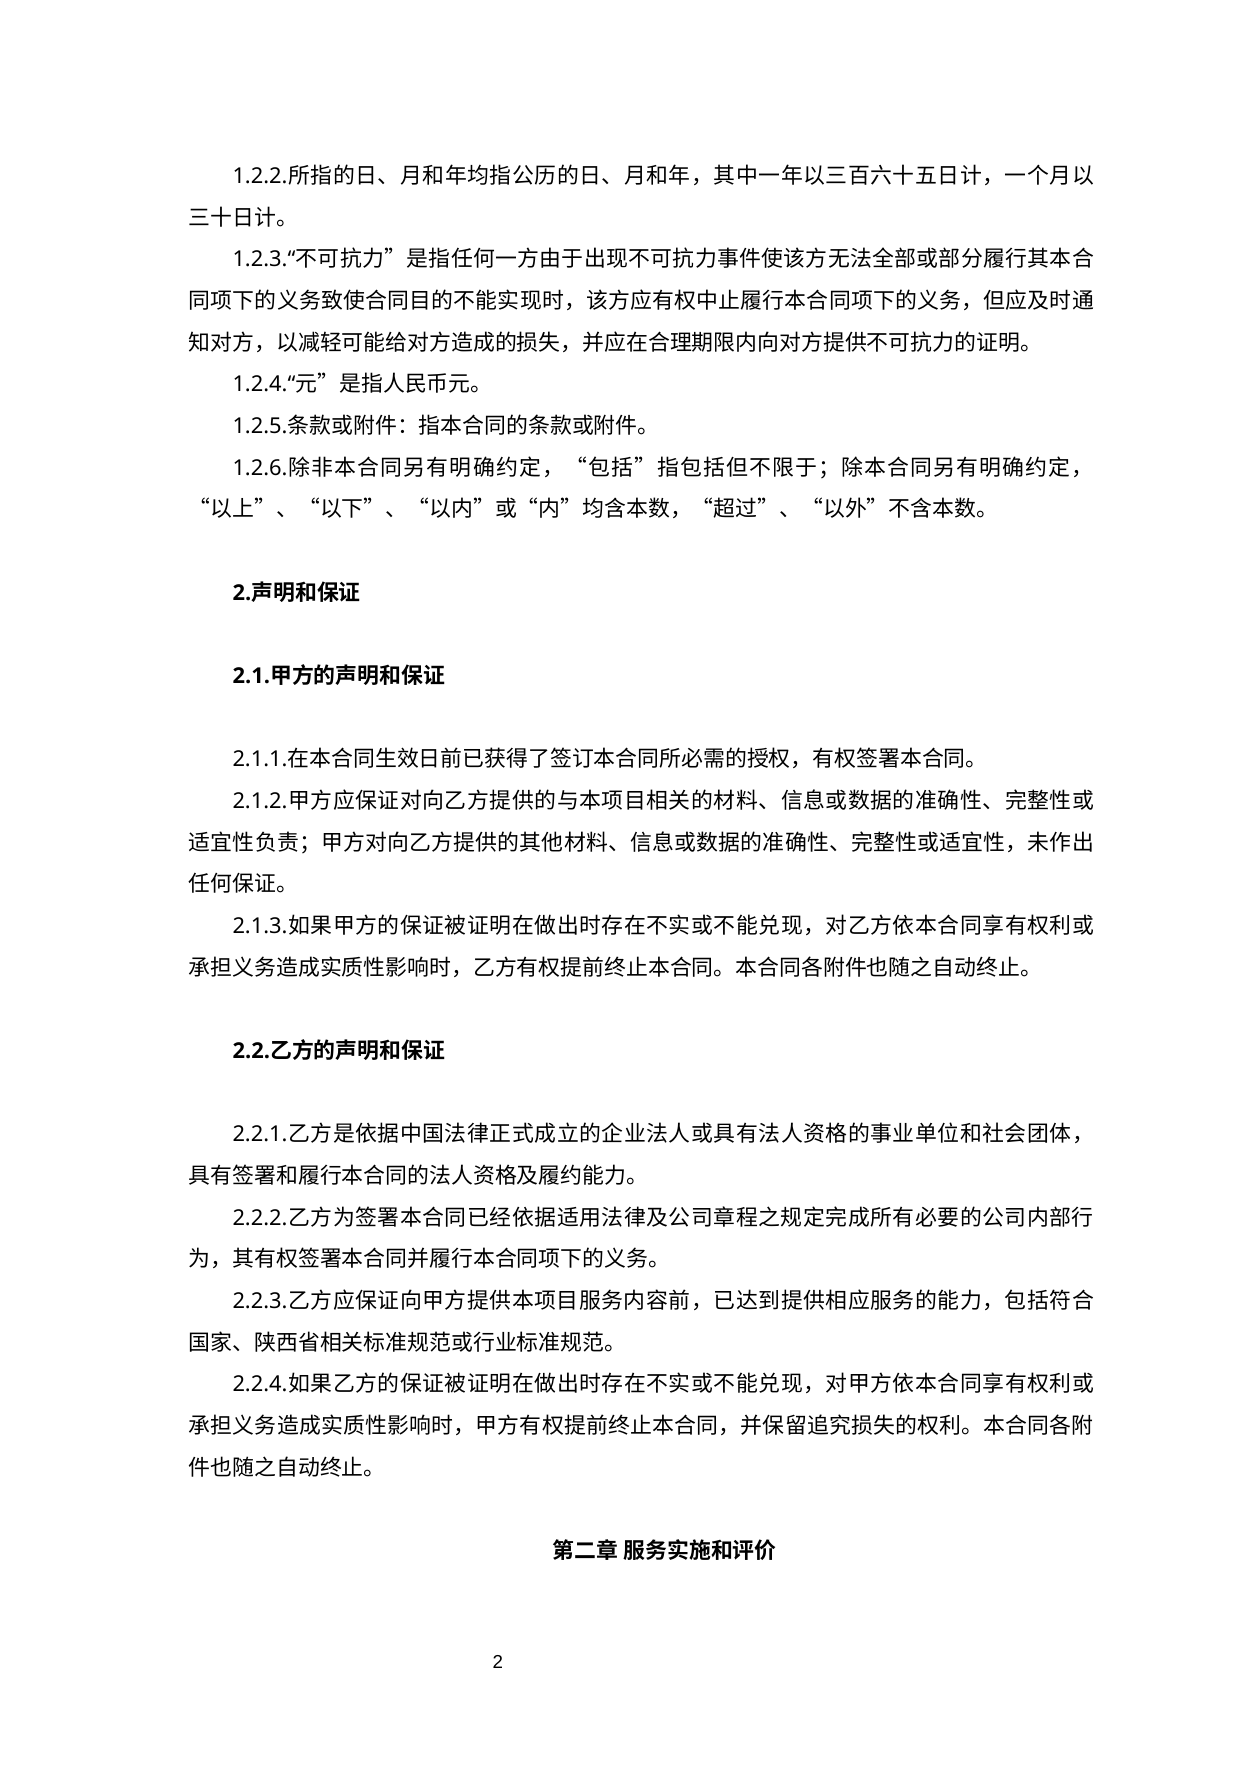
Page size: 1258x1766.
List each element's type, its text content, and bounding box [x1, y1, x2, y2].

text 1.2.4.“元”是指人民币元。 [188, 358, 1096, 400]
text 2.1.1.在本合同生效日前已获得了签订本合同所必需的授权，有权签署本合同。 [188, 733, 1096, 775]
text 2.2.4.如果乙方的保证被证明在做出时存在不实或不能兑现，对甲方依本合同享有权利或承担义务造成实质性影响时，甲方有权提前终止本合同，并保留追究损失的权利。本合同各附件也随之自动终止。 [188, 1358, 1096, 1483]
text 1.2.5.条款或附件：指本合同的条款或附件。 [188, 400, 1096, 442]
text 2.2.3.乙方应保证向甲方提供本项目服务内容前，已达到提供相应服务的能力，包括符合国家、陕西省相关标准规范或行业标准规范。 [188, 1275, 1096, 1358]
text 2.1.甲方的声明和保证 [188, 650, 1096, 692]
text 2.2.1.乙方是依据中国法律正式成立的企业法人或具有法人资格的事业单位和社会团体，具有签署和履行本合同的法人资格及履约能力。 [188, 1108, 1096, 1192]
text 2.声明和保证 [188, 567, 1096, 608]
text 1.2.6.除非本合同另有明确约定，“包括”指包括但不限于；除本合同另有明确约定，“以上”、“以下”、“以内”或“内”均含本数，“超过”、“以外”不含本数。 [188, 442, 1096, 525]
text 2.2.乙方的声明和保证 [188, 1025, 1096, 1067]
text 1.2.2.所指的日、月和年均指公历的日、月和年，其中一年以三百六十五日计，一个月以三十日计。 [188, 150, 1096, 233]
text 2.2.2.乙方为签署本合同已经依据适用法律及公司章程之规定完成所有必要的公司内部行为，其有权签署本合同并履行本合同项下的义务。 [188, 1192, 1096, 1275]
text 2.1.2.甲方应保证对向乙方提供的与本项目相关的材料、信息或数据的准确性、完整性或适宜性负责；甲方对向乙方提供的其他材料、信息或数据的准确性、完整性或适宜性，未作出任何保证。 [188, 775, 1096, 900]
text 2.1.3.如果甲方的保证被证明在做出时存在不实或不能兑现，对乙方依本合同享有权利或承担义务造成实质性影响时，乙方有权提前终止本合同。本合同各附件也随之自动终止。 [188, 900, 1096, 983]
text 1.2.3.“不可抗力”是指任何一方由于出现不可抗力事件使该方无法全部或部分履行其本合同项下的义务致使合同目的不能实现时，该方应有权中止履行本合同项下的义务，但应及时通知对方，以减轻可能给对方造成的损失，并应在合理期限内向对方提供不可抗力的证明。 [188, 233, 1096, 358]
text 第二章 服务实施和评价 [188, 1525, 1096, 1567]
